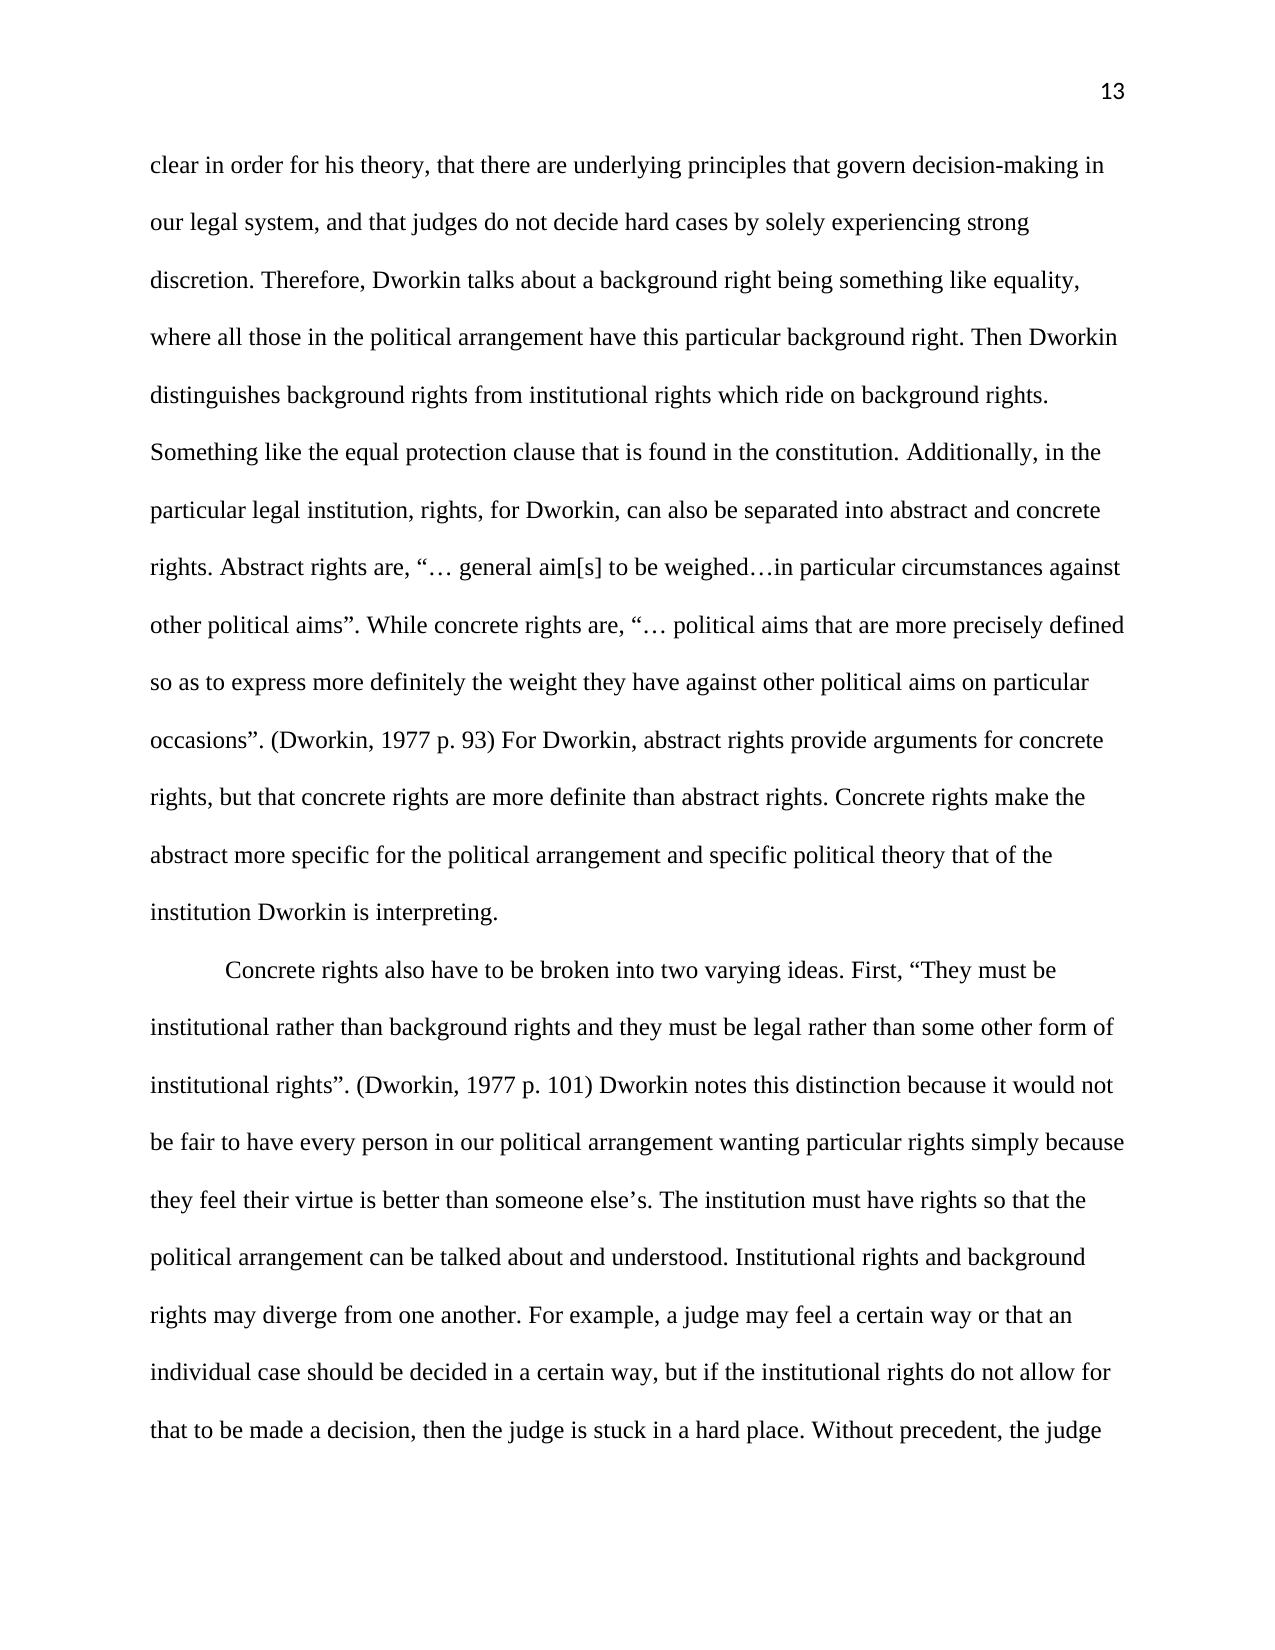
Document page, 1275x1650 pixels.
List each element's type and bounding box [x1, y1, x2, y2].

text [150, 150, 1125, 926]
text [150, 955, 1125, 1444]
